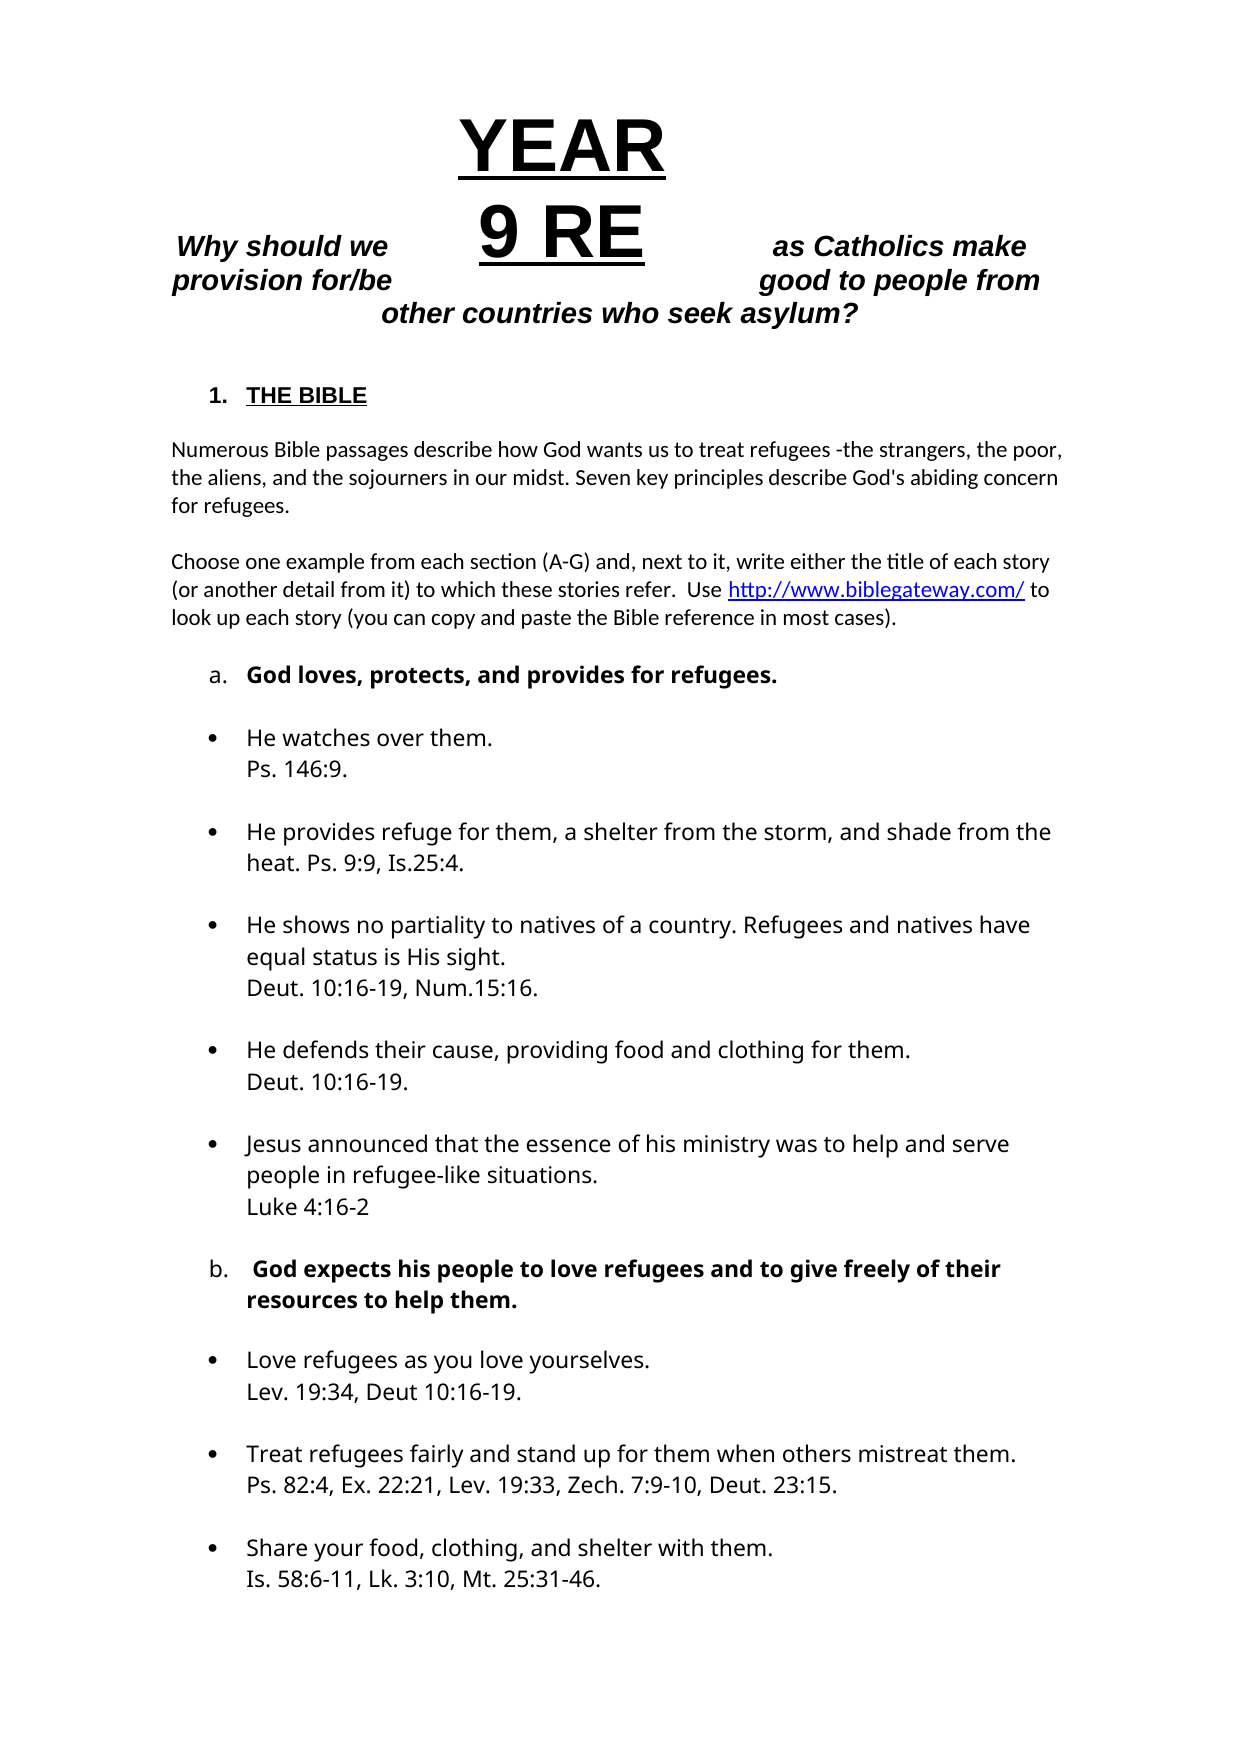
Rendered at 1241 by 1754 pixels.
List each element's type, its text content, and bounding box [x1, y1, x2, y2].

list THE BIBLE [209, 382, 1069, 409]
list God loves, protects, and provides for refugees. [209, 659, 1069, 691]
text Choose one example from each section (A-G) and, next to it, write either the title of each story (or another detail from it) to which these stories refer. Use http://www.biblegateway.com/ to look up each story (you can copy and paste the Bible reference in most cases). [171, 547, 1069, 631]
list Love refugees as you love yourselves. Lev. 19:34, Deut 10:16-19. [209, 1344, 1069, 1407]
list God expects his people to love refugees and to give freely of their resources to help them. [209, 1253, 1069, 1344]
text Why should we as Catholics make provision for/be good to people from other countries who seek asylum? [171, 229, 1069, 330]
list Jesus announced that the essence of his ministry was to help and serve people in refugee-like situations. Luke 4:16-2 [209, 1128, 1069, 1222]
list He shows no partiality to natives of a country. Refugees and natives have equal status is His sight. Deut. 10:16-19, Num.15:16. [209, 909, 1069, 1003]
list He provides refuge for them, a shelter from the storm, and shade from the heat. Ps. 9:9, Is.25:4. [209, 816, 1069, 878]
list Share your food, clothing, and shelter with them. Is. 58:6-11, Lk. 3:10, Mt. 25:31-46. [209, 1532, 1069, 1594]
text Numerous Bible passages describe how God wants us to treat refugees -the strangers, the poor, the aliens, and the sojourners in our midst. Seven key principles describe God's abiding concern for refugees. [171, 435, 1069, 519]
list He defends their cause, providing food and clothing for them. Deut. 10:16-19. [209, 1034, 1069, 1097]
list Treat refugees fairly and stand up for them when others mistreat them. Ps. 82:4, Ex. 22:21, Lev. 19:33, Zech. 7:9-10, Deut. 23:15. [209, 1438, 1069, 1501]
list He watches over them. Ps. 146:9. [209, 722, 1069, 784]
